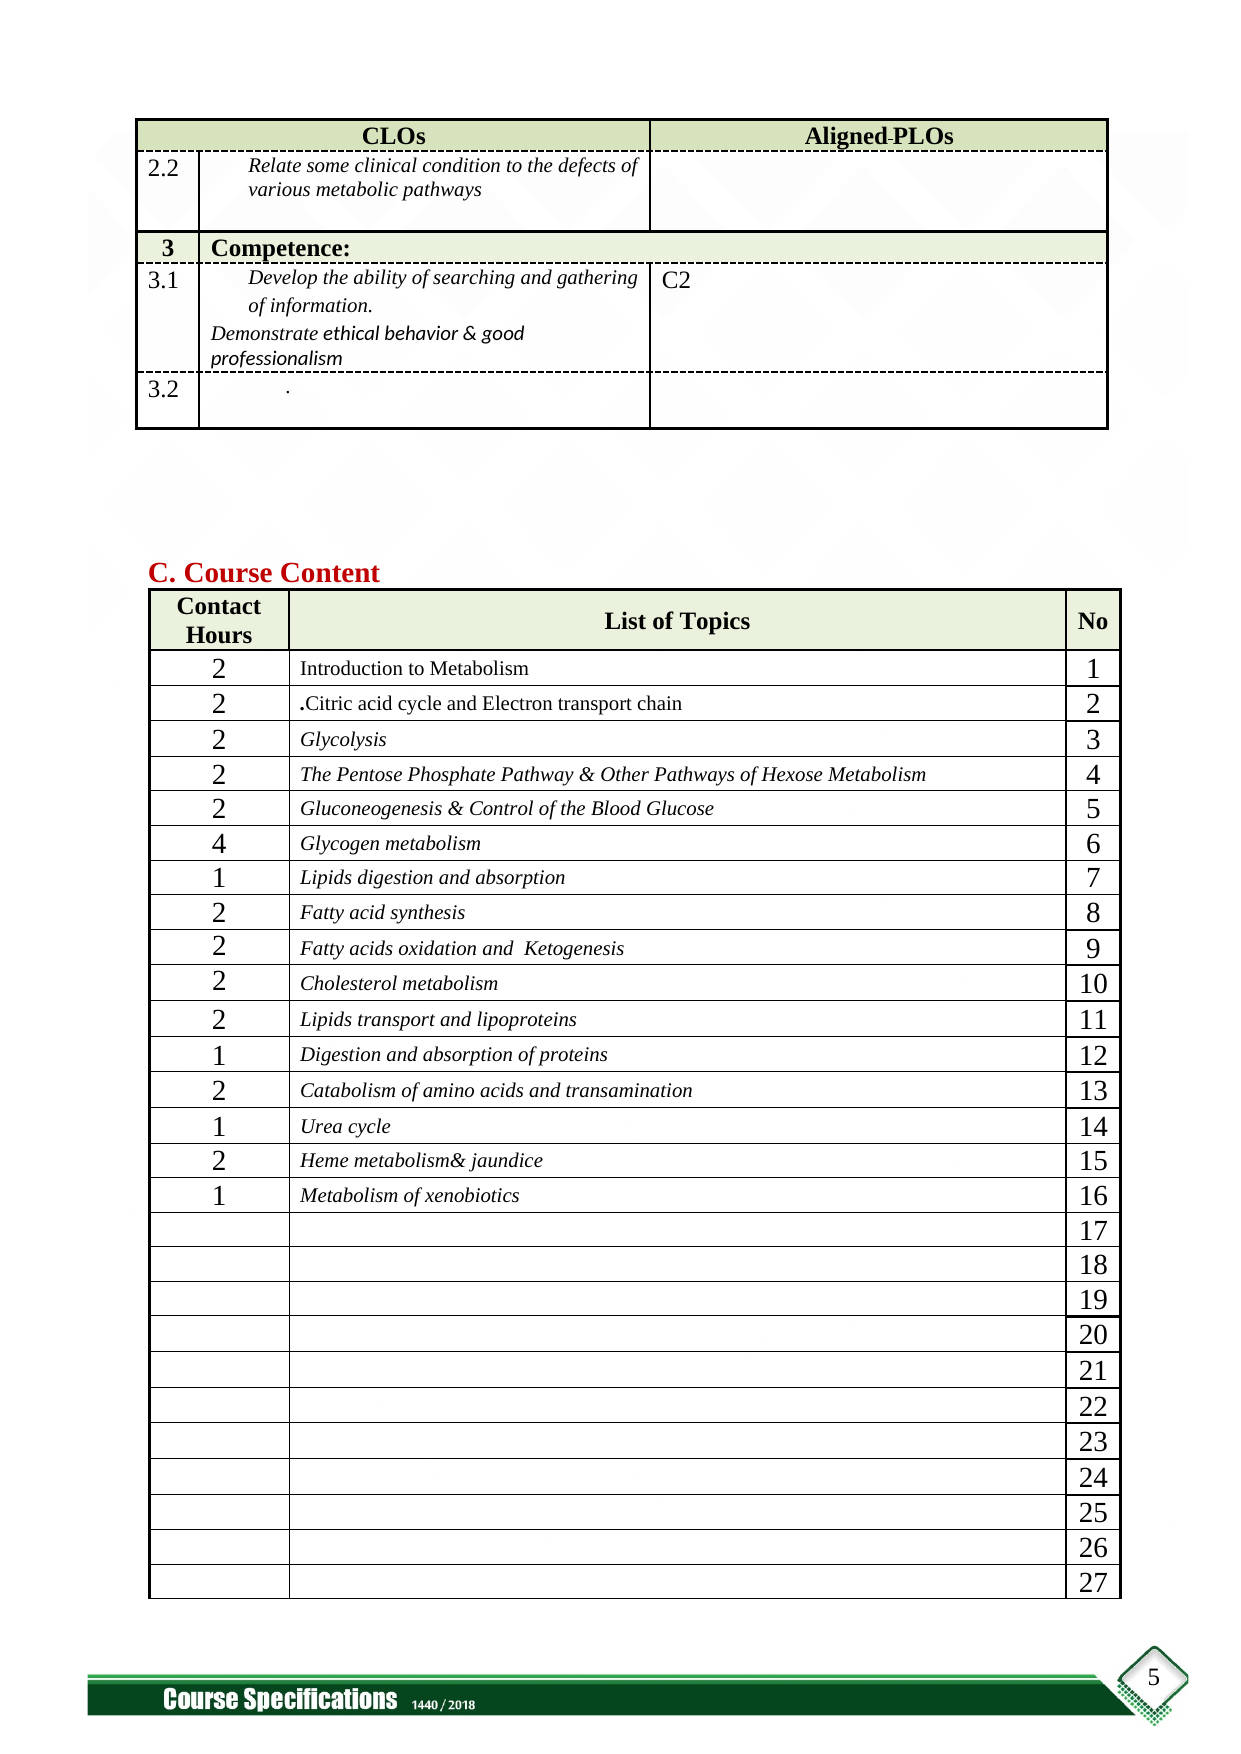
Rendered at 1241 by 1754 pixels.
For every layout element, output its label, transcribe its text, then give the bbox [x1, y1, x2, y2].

table_cell 2.2 [138, 150, 198, 230]
table_cell 21 [1067, 1353, 1119, 1387]
table_cell 2 [151, 686, 289, 720]
table_cell Urea cycle [290, 1108, 1065, 1142]
table_cell [290, 1495, 1065, 1529]
table_cell [151, 1530, 289, 1564]
table_cell 2 [151, 791, 289, 825]
table_cell Introduction to Metabolism [290, 651, 1065, 684]
table_cell Glycolysis [290, 721, 1065, 756]
table_cell 26 [1067, 1530, 1119, 1564]
table_cell 6 [1067, 826, 1119, 859]
table_cell 23 [1067, 1424, 1119, 1458]
table_cell 22 [1067, 1389, 1119, 1422]
table_cell 11 [1067, 1002, 1119, 1036]
table_cell Heme metabolism& jaundice [290, 1144, 1065, 1177]
table_cell 19 [1067, 1282, 1119, 1315]
table_cell 20 [1067, 1318, 1119, 1351]
table_cell Citric acid cycle and Electron transport chain. [290, 686, 1065, 720]
table_cell 2 [151, 895, 289, 929]
table_cell 8 [1067, 895, 1119, 929]
table_cell Gluconeogenesis & Control of the Blood Glucose [290, 791, 1065, 825]
table_header Contact Hours [151, 591, 288, 649]
table_cell [650, 233, 1106, 262]
table_cell 13 [1067, 1073, 1119, 1107]
table_cell 7 [1067, 861, 1119, 894]
table_cell 4 [151, 826, 289, 859]
table_cell [290, 1282, 1065, 1315]
table_cell [151, 1423, 289, 1458]
table_header No [1067, 591, 1119, 649]
table_cell 3 [138, 233, 198, 262]
table_cell 12 [1067, 1038, 1119, 1071]
table_cell 1 [151, 1108, 289, 1142]
table_cell Lipids transport and lipoproteins [290, 1001, 1065, 1036]
table_cell [651, 150, 1106, 230]
table_cell [290, 1530, 1065, 1564]
table_cell 10 [1067, 966, 1119, 1000]
table_cell Glycogen metabolism [290, 826, 1065, 859]
table_cell 2 [151, 721, 289, 756]
table_cell [290, 1459, 1065, 1493]
table_cell Fatty acid synthesis [290, 895, 1065, 929]
table_cell [151, 1352, 289, 1387]
table_cell 1 [151, 1178, 289, 1212]
table_cell 2 [151, 1144, 289, 1177]
table_cell 9 [1067, 931, 1119, 964]
table_cell 2 [1067, 687, 1119, 720]
table_cell 18 [1067, 1247, 1119, 1281]
table_cell 2 [151, 1001, 289, 1036]
table_cell 5 [1067, 791, 1119, 825]
table_cell 2 [151, 930, 289, 964]
table_cell 3 [1067, 722, 1119, 756]
table_cell Fatty acids oxidation and Ketogenesis [290, 930, 1065, 964]
table_cell [290, 1316, 1065, 1351]
table_cell Competence: [200, 233, 650, 262]
table_cell The Pentose Phosphate Pathway & Other Pathways of Hexose Metabolism [290, 757, 1065, 790]
subtitle C. Course Content [148, 555, 1122, 588]
table_header List of Topics [290, 591, 1065, 649]
table_cell 16 [1067, 1178, 1119, 1212]
table_cell [290, 1213, 1065, 1246]
table_cell Digestion and absorption of proteins [290, 1037, 1065, 1071]
table_cell [151, 1459, 289, 1493]
table_cell 2 [151, 651, 289, 684]
table_cell Catabolism of amino acids and transamination [290, 1072, 1065, 1107]
table_cell [151, 1316, 289, 1351]
table_cell [151, 1247, 289, 1281]
table_cell [151, 1565, 289, 1598]
table_cell Metabolism of xenobiotics [290, 1178, 1065, 1212]
table_cell [290, 1423, 1065, 1458]
table_cell 2 [151, 1072, 289, 1107]
table_cell 2 [151, 757, 289, 790]
table_cell [151, 1282, 289, 1315]
table_cell C2 [651, 262, 1106, 371]
table_cell Develop the ability of searching and gathering of information. Demonstrate ethical behavior & good professionalism [200, 262, 649, 371]
table_cell Relate some clinical condition to the defects of various metabolic pathways [200, 150, 649, 230]
table_cell [151, 1388, 289, 1422]
table_cell [290, 1352, 1065, 1387]
table_cell [290, 1388, 1065, 1422]
table_cell 2 [151, 965, 289, 1000]
table_cell [651, 371, 1106, 427]
table_cell 15 [1067, 1144, 1119, 1177]
table_cell 3.1 [138, 262, 198, 371]
table_cell Cholesterol metabolism [290, 965, 1065, 1000]
table_cell [290, 1565, 1065, 1598]
table_cell [151, 1495, 289, 1529]
table_header Aligned PLOs [651, 121, 1106, 150]
table_cell 1 [151, 1037, 289, 1071]
table_cell 27 [1067, 1565, 1119, 1598]
table_cell Lipids digestion and absorption [290, 861, 1065, 894]
table_cell 1 [151, 861, 289, 894]
table_cell . [200, 371, 649, 427]
table_cell 1 [1067, 651, 1119, 684]
table_cell 14 [1067, 1109, 1119, 1142]
table_cell 4 [1067, 757, 1119, 790]
table_cell [151, 1213, 289, 1246]
picture [87, 131, 1189, 1726]
table_cell [290, 1247, 1065, 1281]
table_cell 3.2 [138, 371, 198, 427]
table_cell 24 [1067, 1460, 1119, 1493]
table_cell 17 [1067, 1213, 1119, 1246]
table_cell 25 [1067, 1496, 1119, 1529]
table_header CLOs [138, 121, 649, 150]
